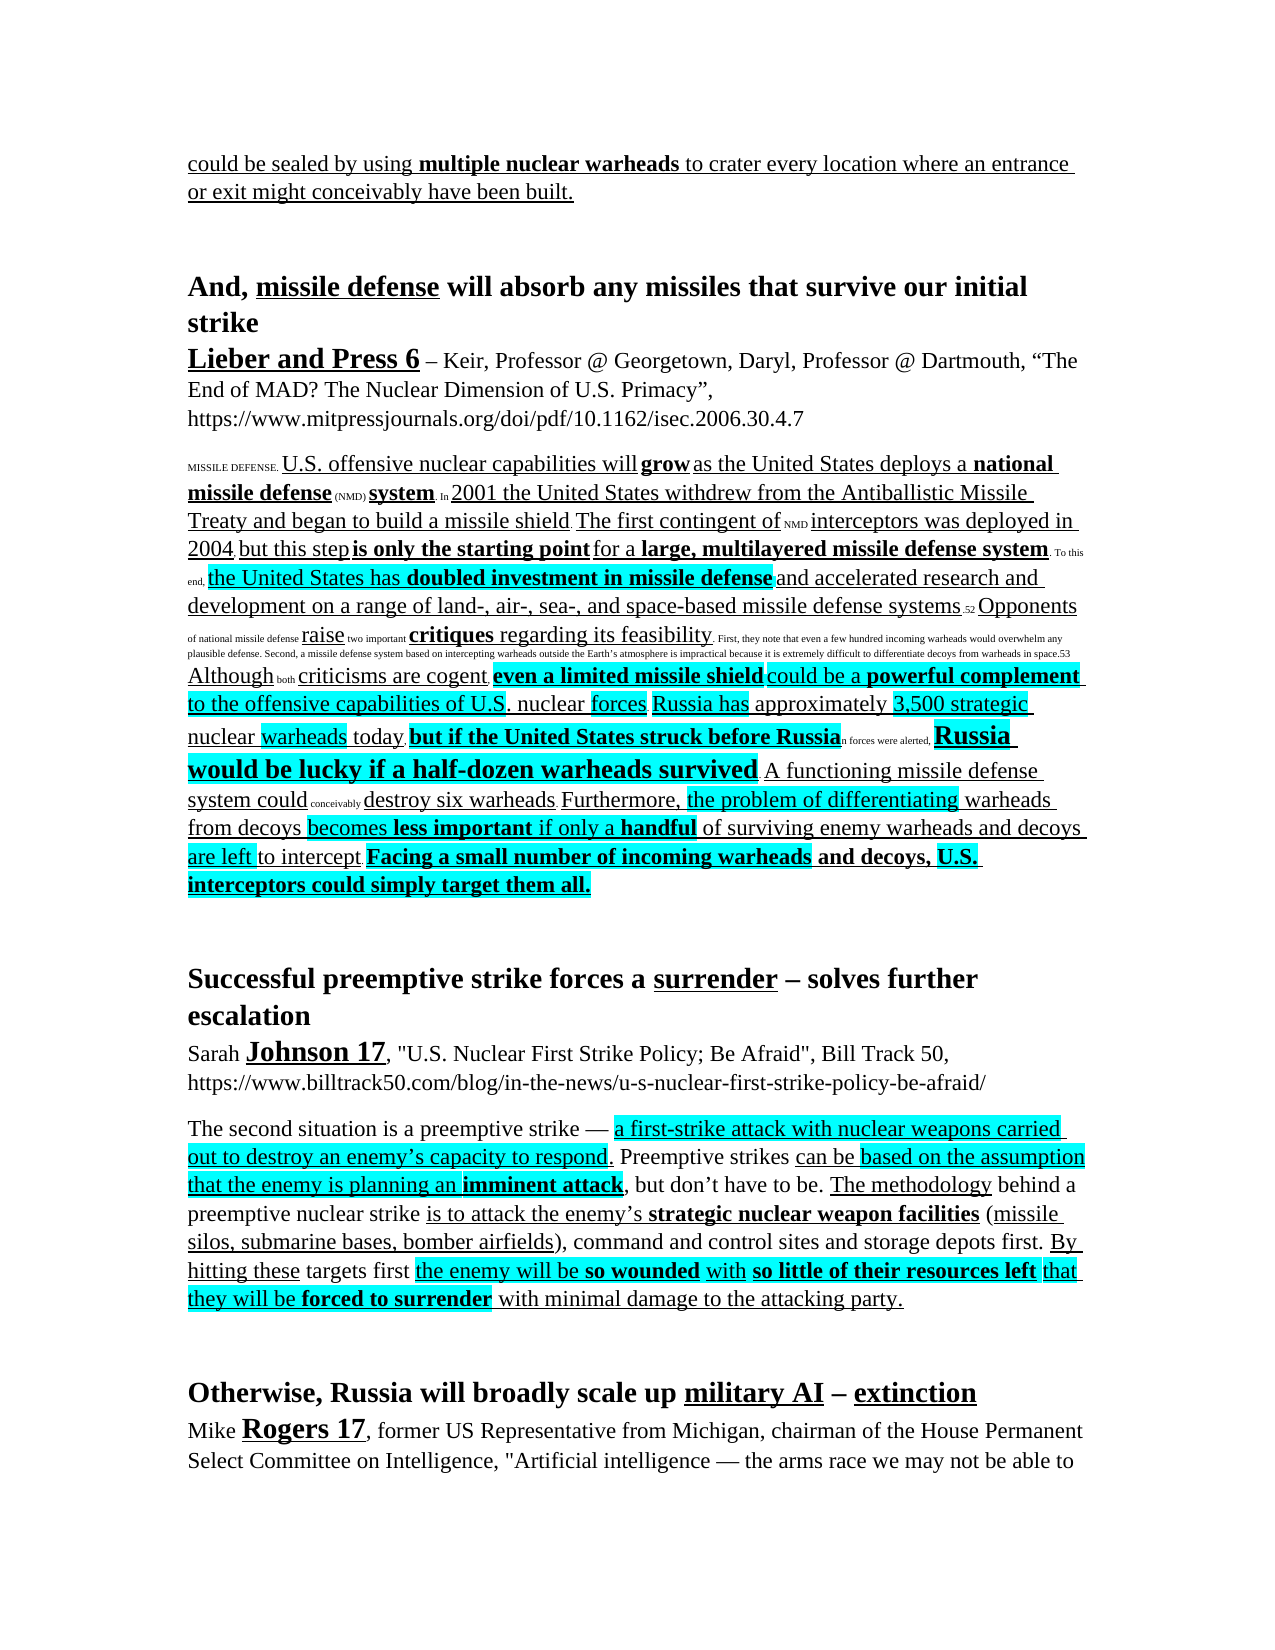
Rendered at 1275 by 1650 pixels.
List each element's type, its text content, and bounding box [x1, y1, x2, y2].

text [187, 1412, 1087, 1473]
subtitle And, missile defense will absorb any missiles that survive our initial strike [187, 269, 1087, 338]
subtitle Successful preemptive strike forces a surrender – solves further escalation [187, 962, 1087, 1031]
subtitle Otherwise, Russia will broadly scale up military AI – extinction [187, 1375, 1087, 1409]
text The second situation is a preemptive strike — a first-strike attack with nuclear weapons carried out to destroy an enemy’s capacity to respond. Preemptive strikes can be based on the assumption that the enemy is planning an imminent attack, but don’t have to be. The methodology behind a preemptive nuclear strike is to attack the enemy’s strategic nuclear weapon facilities (missile silos, submarine bases, bomber airfields), command and control sites and storage depots first. By hitting these targets first the enemy will be so wounded with so little of their resources left that they will be forced to surrender with minimal damage to the attacking party. [187, 1114, 1087, 1312]
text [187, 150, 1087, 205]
text Sarah Johnson 17, "U.S. Nuclear First Strike Policy; Be Afraid", Bill Track 50, https://www.billtrack50.com/blog/in-the-news/u-s-nuclear-first-strike-policy-be-afraid/ [187, 1034, 1087, 1096]
text Lieber and Press 6 – Keir, Professor @ Georgetown, Daryl, Professor @ Dartmouth, “The End of MAD? The Nuclear Dimension of U.S. Primacy”, https://www.mitpressjournals.org/doi/pdf/10.1162/isec.2006.30.4.7 [187, 341, 1087, 431]
text MISSILE DEFENSE. U.S. offensive nuclear capabilities will grow as the United States deploys a national missile defense (NMD) system. In 2001 the United States withdrew from the Antiballistic Missile Treaty and began to build a missile shield. The first contingent of NMD interceptors was deployed in 2004, but this step is only the starting point for a large, multilayered missile defense system. To this end, the United States has doubled investment in missile defense and accelerated research and development on a range of land-, air-, sea-, and space-based missile defense systems.52 Opponents of national missile defense raise two important critiques regarding its feasibility. First, they note that even a few hundred incoming warheads would overwhelm any plausible defense. Second, a missile defense system based on intercepting warheads outside the Earth’s atmosphere is impractical because it is extremely difficult to differentiate decoys from warheads in space.53 Although both criticisms are cogent, even a limited missile shield could be a powerful complement to the offensive capabilities of U.S. nuclear forces. Russia has approximately 3,500 strategic nuclear warheads today, but if the United States struck before Russian forces were alerted, Russia would be lucky if a half-dozen warheads survived. A functioning missile defense system could conceivably destroy six warheads. Furthermore, the problem of differentiating warheads from decoys becomes less important if only a handful of surviving enemy warheads and decoys are left to intercept. Facing a small number of incoming warheads and decoys, U.S. interceptors could simply target them all. [187, 450, 1087, 837]
